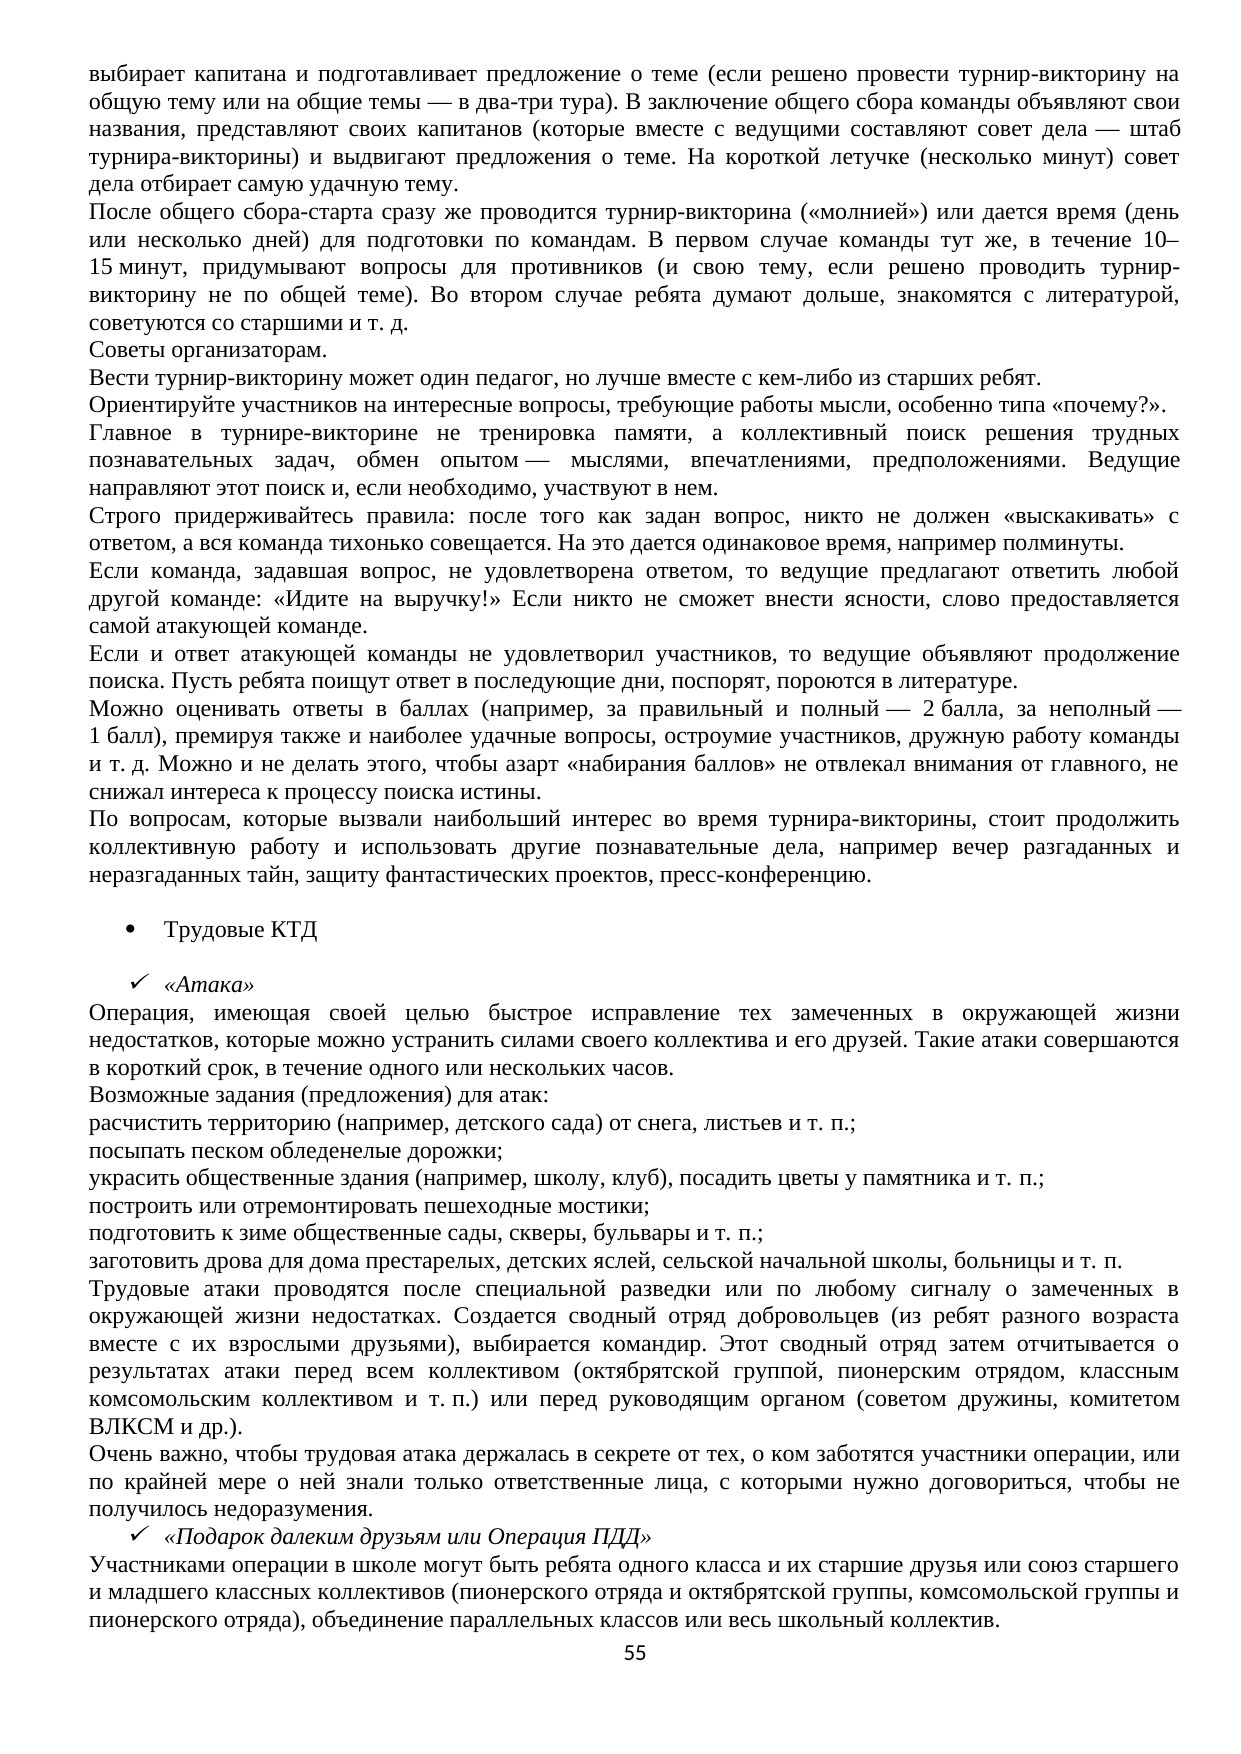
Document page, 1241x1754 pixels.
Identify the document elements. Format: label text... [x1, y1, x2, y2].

text Трудовые атаки проводятся после специальной разведки или по любому сигналу о замеченных в окружающей жизни недостатках. Создается сводный отряд добровольцев (из ребят разного возраста вместе с их взрослыми друзьями), выбирается командир. Этот сводный отряд затем отчитывается о результатах атаки перед всем коллективом (октябрятской группой, пионерским отрядом, классным комсомольским коллективом и т. п.) или перед руководящим органом (советом дружины, комитетом ВЛКСМ и др.). [89, 1274, 1181, 1439]
text Если и ответ атакующей команды не удовлетворил участников, то ведущие объявляют продолжение поиска. Пусть ребята поищут ответ в последующие дни, поспорят, пороются в литературе. [89, 639, 1181, 694]
text Очень важно, чтобы трудовая атака держалась в секрете от тех, о ком заботятся участники операции, или по крайней мере о ней знали только ответственные лица, с которыми нужно договориться, чтобы не получилось недоразумения. [89, 1439, 1181, 1522]
text Вести турнир-викторину может один педагог, но лучше вместе с кем-либо из старших ребят. [89, 363, 1181, 390]
list «Атака» [126, 970, 1181, 998]
text Если команда, задавшая вопрос, не удовлетворена ответом, то ведущие предлагают ответить любой другой команде: «Идите на выручку!» Если никто не сможет внести ясности, слово предоставляется самой атакующей команде. [89, 556, 1181, 639]
text По вопросам, которые вызвали наибольший интерес во время турнира-викторины, стоит продолжить коллективную работу и использовать другие познавательные дела, например вечер разгаданных и неразгаданных тайн, защиту фантастических проектов, пресс-конференцию. [89, 804, 1181, 887]
text заготовить дрова для дома престарелых, детских яслей, сельской начальной школы, больницы и т. п. [89, 1246, 1181, 1274]
text Можно оценивать ответы в баллах (например, за правильный и полный — 2 балла, за неполный — 1 балл), премируя также и наиболее удачные вопросы, остроумие участников, дружную работу команды и т. д. Можно и не делать этого, чтобы азарт «набирания баллов» не отвлекал внимания от главного, не снижал интереса к процессу поиска истины. [89, 694, 1181, 804]
text После общего сбора-старта сразу же проводится турнир-викторина («молнией») или дается время (день или несколько дней) для подготовки по командам. В первом случае команды тут же, в течение 10–15 минут, придумывают вопросы для противников (и свою тему, если решено проводить турнир-викторину не по общей теме). Во втором случае ребята думают дольше, знакомятся с литературой, советуются со старшими и т. д. [89, 197, 1181, 335]
text подготовить к зиме общественные сады, скверы, бульвары и т. п.; [89, 1218, 1181, 1246]
text Участниками операции в школе могут быть ребята одного класса и их старшие друзья или союз старшего и младшего классных коллективов (пионерского отряда и октябрятской группы, комсомольской группы и пионерского отряда), объединение параллельных классов или весь школьный коллектив. [89, 1550, 1181, 1632]
text посыпать песком обледенелые дорожки; [89, 1136, 1181, 1163]
text Ориентируйте участников на интересные вопросы, требующие работы мысли, особенно типа «почему?». [89, 390, 1181, 418]
text построить или отремонтировать пешеходные мостики; [89, 1191, 1181, 1218]
text расчистить территорию (например, детского сада) от снега, листьев и т. п.; [89, 1108, 1181, 1136]
text Главное в турнире-викторине не тренировка памяти, а коллективный поиск решения трудных познавательных задач, обмен опытом — мыслями, впечатлениями, предположениями. Ведущие направляют этот поиск и, если необходимо, участвуют в нем. [89, 418, 1181, 501]
text украсить общественные здания (например, школу, клуб), посадить цветы у памятника и т. п.; [89, 1163, 1181, 1191]
list Трудовые КТД [126, 915, 1181, 942]
list «Подарок далеким друзьям или Операция ПДД» [126, 1522, 1181, 1550]
text Советы организаторам. [89, 335, 1181, 363]
text Возможные задания (предложения) для атак: [89, 1080, 1181, 1108]
text Операция, имеющая своей целью быстрое исправление тех замеченных в окружающей жизни недостатков, которые можно устранить силами своего коллектива и его друзей. Такие атаки совершаются в короткий срок, в течение одного или нескольких часов. [89, 998, 1181, 1080]
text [89, 59, 1181, 197]
text Строго придерживайтесь правила: после того как задан вопрос, никто не должен «выскакивать» с ответом, а вся команда тихонько совещается. На это дается одинаковое время, например полминуты. [89, 501, 1181, 556]
